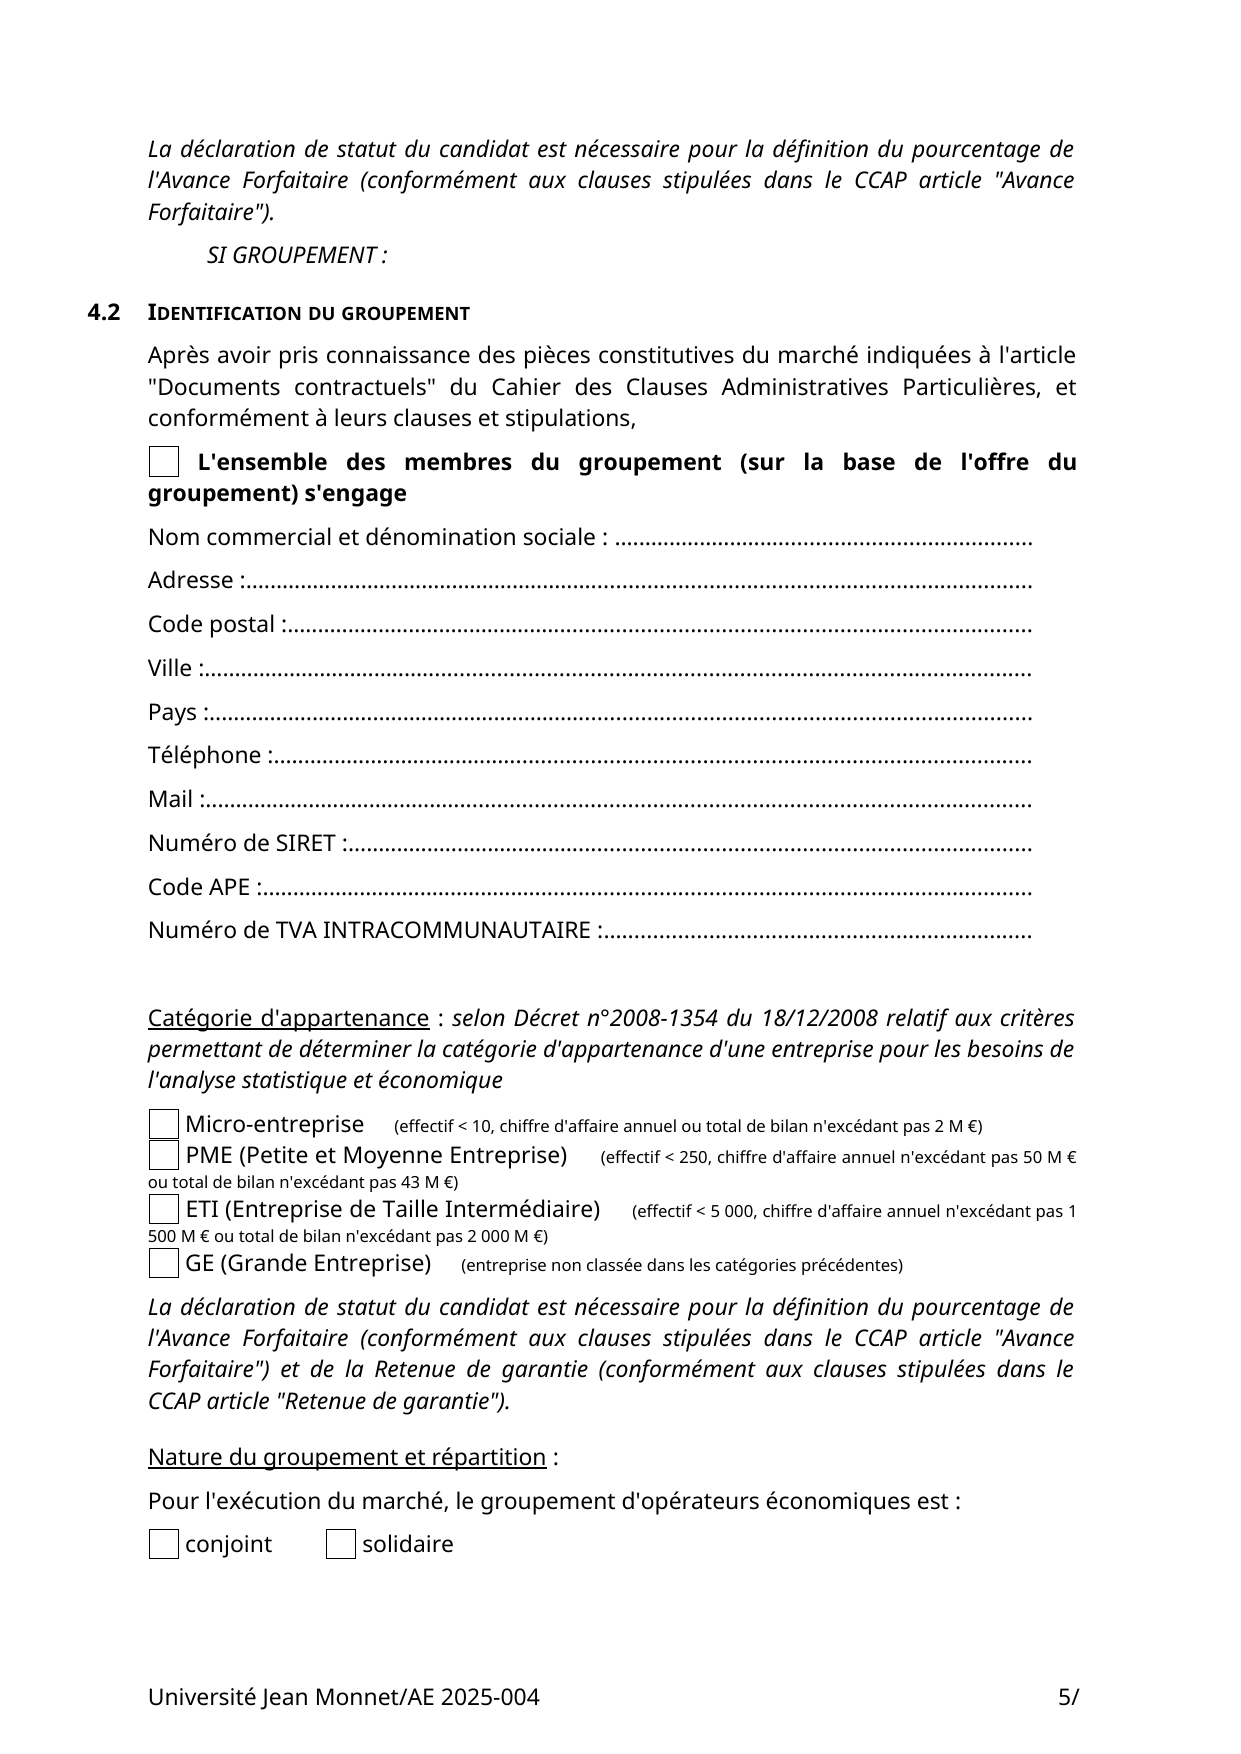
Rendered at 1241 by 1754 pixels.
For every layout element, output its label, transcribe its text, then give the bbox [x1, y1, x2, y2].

text Après avoir pris connaissance des pièces constitutives du marché indiquées à l'article "Documents contractuels" du Cahier des Clauses Administratives Particulières, et conformément à leurs clauses et stipulations, [148, 339, 1078, 433]
text conjoint solidaire [148, 1528, 1078, 1559]
text Numéro de TVA INTRACOMMUNAUTAIRE : [148, 914, 1078, 945]
text Numéro de SIRET : [148, 827, 1078, 858]
text SI GROUPEMENT : [207, 239, 1078, 270]
text Nom commercial et dénomination sociale : [148, 520, 1078, 552]
text La déclaration de statut du candidat est nécessaire pour la définition du pourcentage de l'Avance Forfaitaire (conformément aux clauses stipulées dans le CCAP article "Avance Forfaitaire"). [148, 133, 1078, 227]
text GE (Grande Entreprise) (entreprise non classée dans les catégories précédentes) [148, 1247, 1078, 1278]
text Nature du groupement et répartition : [148, 1441, 1078, 1472]
text PME (Petite et Moyenne Entreprise) (effectif < 250, chiffre d'affaire annuel n'excédant pas 50 M € ou total de bilan n'excédant pas 43 M €) [148, 1139, 1078, 1193]
text Pour l'exécution du marché, le groupement d'opérateurs économiques est : [148, 1484, 1078, 1516]
text Mail : [148, 783, 1078, 814]
text Code postal : [148, 608, 1078, 639]
text Téléphone : [148, 739, 1078, 770]
text Catégorie d'appartenance : selon Décret n°2008-1354 du 18/12/2008 relatif aux critères permettant de déterminer la catégorie d'appartenance d'une entreprise pour les besoins de l'analyse statistique et économique [148, 1002, 1078, 1095]
text L'ensemble des membres du groupement (sur la base de l'offre du groupement) s'engage [148, 445, 1078, 508]
text Ville : [148, 652, 1078, 683]
text ETI (Entreprise de Taille Intermédiaire) (effectif < 5 000, chiffre d'affaire annuel n'excédant pas 1 500 M € ou total de bilan n'excédant pas 2 000 M €) [148, 1193, 1078, 1247]
text Adresse : [148, 564, 1078, 595]
subtitle Identification du groupement [87, 295, 1078, 327]
text La déclaration de statut du candidat est nécessaire pour la définition du pourcentage de l'Avance Forfaitaire (conformément aux clauses stipulées dans le CCAP article "Avance Forfaitaire") et de la Retenue de garantie (conformément aux clauses stipulées dans le CCAP article "Retenue de garantie"). [148, 1291, 1078, 1416]
text Pays : [148, 695, 1078, 727]
text Micro-entreprise (effectif < 10, chiffre d'affaire annuel ou total de bilan n'excédant pas 2 M €) [148, 1108, 1078, 1139]
text Code APE : [148, 870, 1078, 902]
